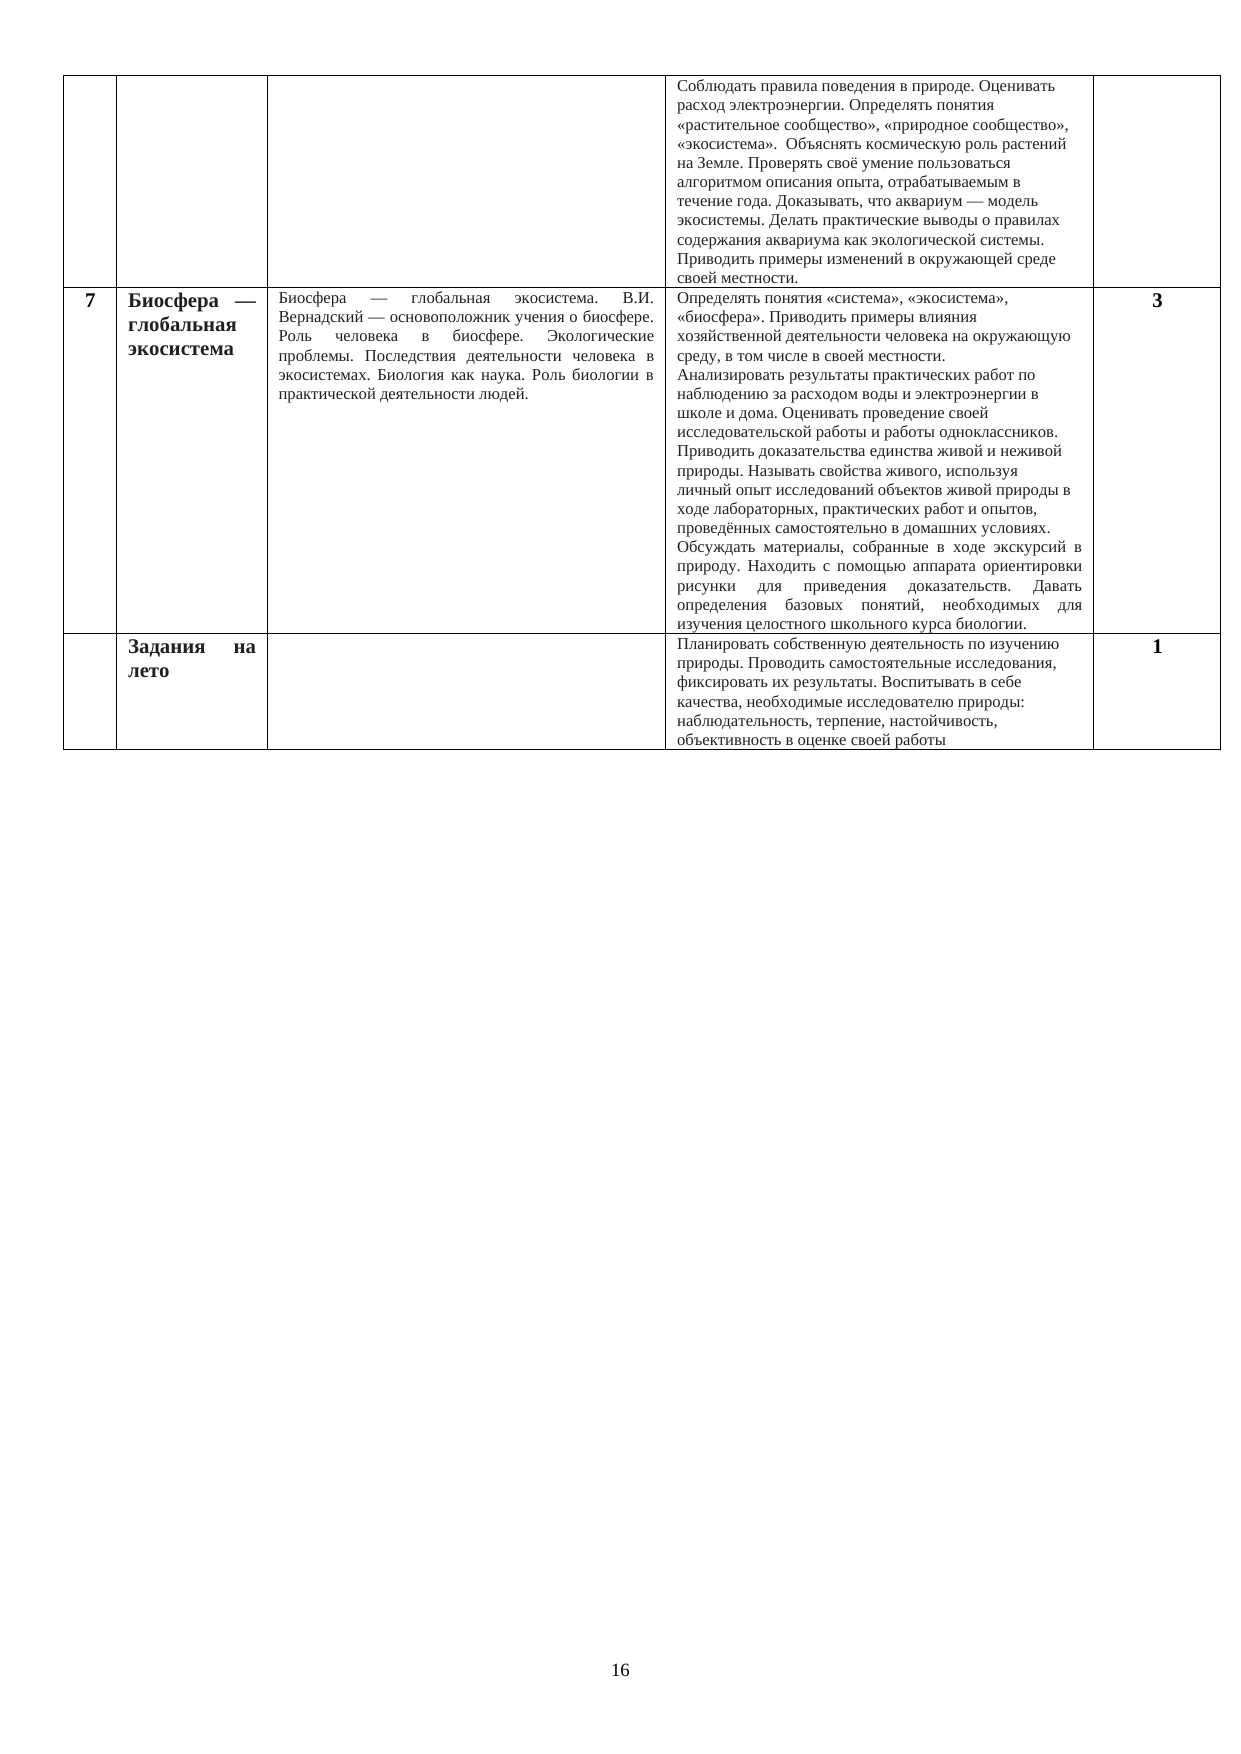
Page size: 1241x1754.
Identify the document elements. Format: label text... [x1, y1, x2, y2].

table_cell [64, 634, 116, 749]
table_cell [117, 76, 267, 287]
table_cell 1 [1094, 634, 1220, 749]
table_cell 3 [1094, 288, 1220, 633]
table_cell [666, 76, 1093, 287]
table_cell 6 [64, 76, 116, 287]
table_cell 7 [64, 288, 116, 633]
table_cell Планировать собственную деятельность по изучению природы. Проводить самостоятельные исследования, фиксировать их результаты. Воспитывать в себе качества, необходимые исследователю природы: наблюдательность, терпение, настойчивость, объективность в оценке своей работы [666, 634, 1093, 749]
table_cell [268, 76, 665, 287]
table_cell Биосфера — глобальная экосистема. В.И. Вернадский — основоположник учения о биосфере. Роль человека в биосфере. Экологические проблемы. Последствия деятельности человека в экосистемах. Биология как наука. Роль биологии в практической деятельности людей. [268, 288, 665, 633]
table_cell 8 [1094, 76, 1220, 287]
table_cell Задания на лето [117, 634, 267, 749]
table_cell [268, 634, 665, 749]
table_cell Биосфера — глобальная экосистема [117, 288, 267, 633]
table_cell Определять понятия «система», «экосистема», «биосфера». Приводить примеры влияния хозяйственной деятельности человека на окружающую среду, в том числе в своей местности. Анализировать результаты практических работ по наблюдению за расходом воды и электроэнергии в школе и дома. Оценивать проведение своей исследовательской работы и работы одноклассников. Приводить доказательства единства живой и неживой природы. Называть свойства живого, используя личный опыт исследований объектов живой природы в ходе лабораторных, практических работ и опытов, проведённых самостоятельно в домашних условиях. Обсуждать материалы, собранные в ходе экскурсий в природу. Находить с помощью аппарата ориентировки рисунки для приведения доказательств. Давать определения базовых понятий, необходимых для изучения целостного школьного курса биологии. [666, 288, 1093, 633]
